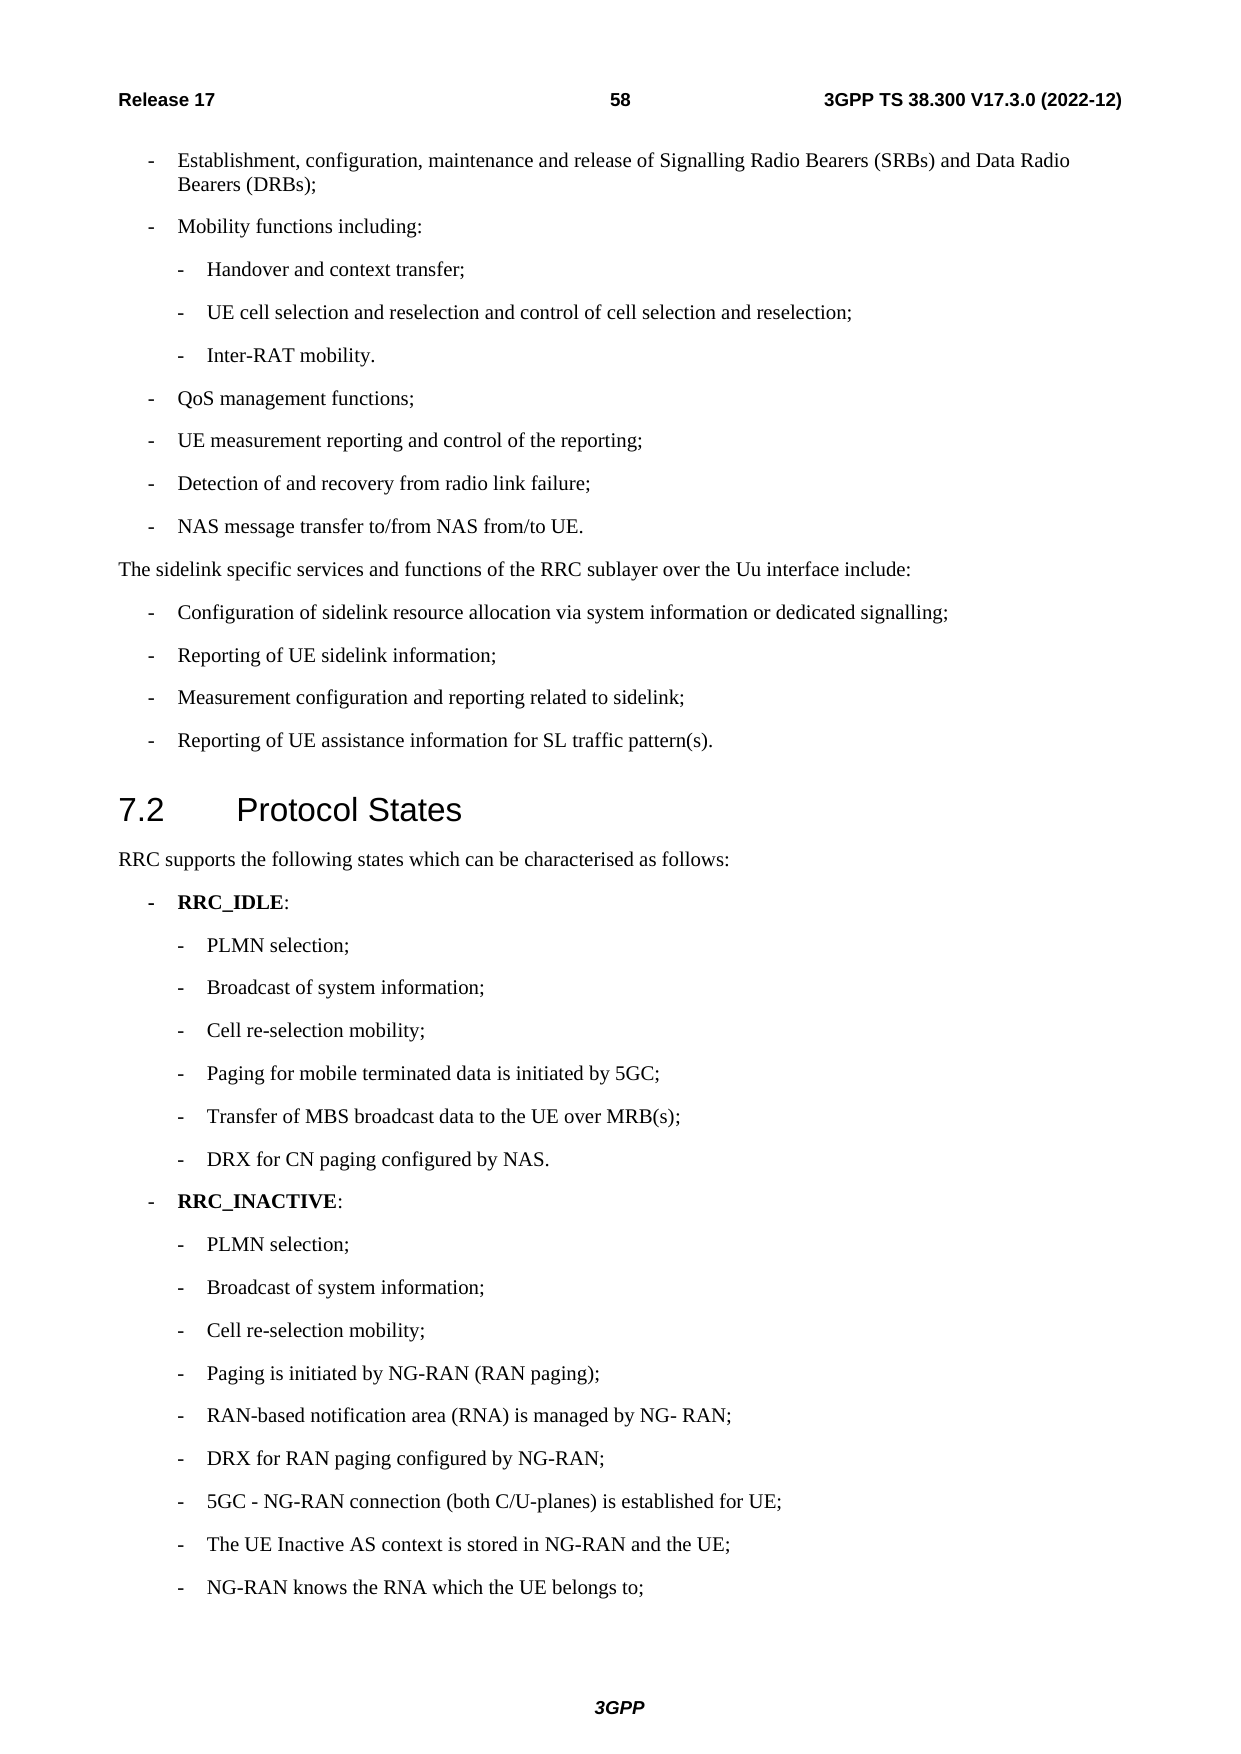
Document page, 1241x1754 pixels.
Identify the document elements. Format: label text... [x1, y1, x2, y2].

text - Broadcast of system information; [177, 975, 1122, 999]
text - DRX for CN paging configured by NAS. [177, 1147, 1122, 1171]
text - NAS message transfer to/from NAS from/to UE. [148, 514, 1122, 538]
text - Broadcast of system information; [177, 1275, 1122, 1299]
text - Establishment, configuration, maintenance and release of Signalling Radio Bearers (SRBs) and Data Radio Bearers (DRBs); [148, 147, 1122, 196]
text - Reporting of UE sidelink information; [148, 642, 1122, 667]
text - NG-RAN knows the RNA which the UE belongs to; [177, 1575, 1122, 1599]
text - Paging is initiated by NG-RAN (RAN paging); [177, 1361, 1122, 1385]
text - RAN-based notification area (RNA) is managed by NG- RAN; [177, 1403, 1122, 1427]
text - UE cell selection and reselection and control of cell selection and reselection; [177, 300, 1122, 324]
text - UE measurement reporting and control of the reporting; [148, 428, 1122, 452]
text RRC supports the following states which can be characterised as follows: [118, 847, 1122, 871]
text - Configuration of sidelink resource allocation via system information or dedicated signalling; [148, 600, 1122, 624]
text - Reporting of UE assistance information for SL traffic pattern(s). [148, 728, 1122, 752]
text - Transfer of MBS broadcast data to the UE over MRB(s); [177, 1104, 1122, 1128]
text - Paging for mobile terminated data is initiated by 5GC; [177, 1061, 1122, 1085]
text - The UE Inactive AS context is stored in NG-RAN and the UE; [177, 1532, 1122, 1556]
text - RRC_INACTIVE: [148, 1189, 1122, 1213]
text The sidelink specific services and functions of the RRC sublayer over the Uu interface include: [118, 557, 1122, 581]
text - Cell re-selection mobility; [177, 1018, 1122, 1042]
text - PLMN selection; [177, 932, 1122, 957]
text - RRC_IDLE: [148, 890, 1122, 914]
text - DRX for RAN paging configured by NG-RAN; [177, 1446, 1122, 1470]
text - 5GC - NG-RAN connection (both C/U-planes) is established for UE; [177, 1489, 1122, 1513]
text - QoS management functions; [148, 386, 1122, 410]
text - Mobility functions including: [148, 214, 1122, 238]
text - Cell re-selection mobility; [177, 1318, 1122, 1342]
text - Handover and context transfer; [177, 257, 1122, 281]
text - Measurement configuration and reporting related to sidelink; [148, 685, 1122, 709]
subtitle 7.2 Protocol States [118, 790, 1122, 828]
text - PLMN selection; [177, 1232, 1122, 1256]
text - Detection of and recovery from radio link failure; [148, 471, 1122, 495]
text - Inter-RAT mobility. [177, 343, 1122, 367]
